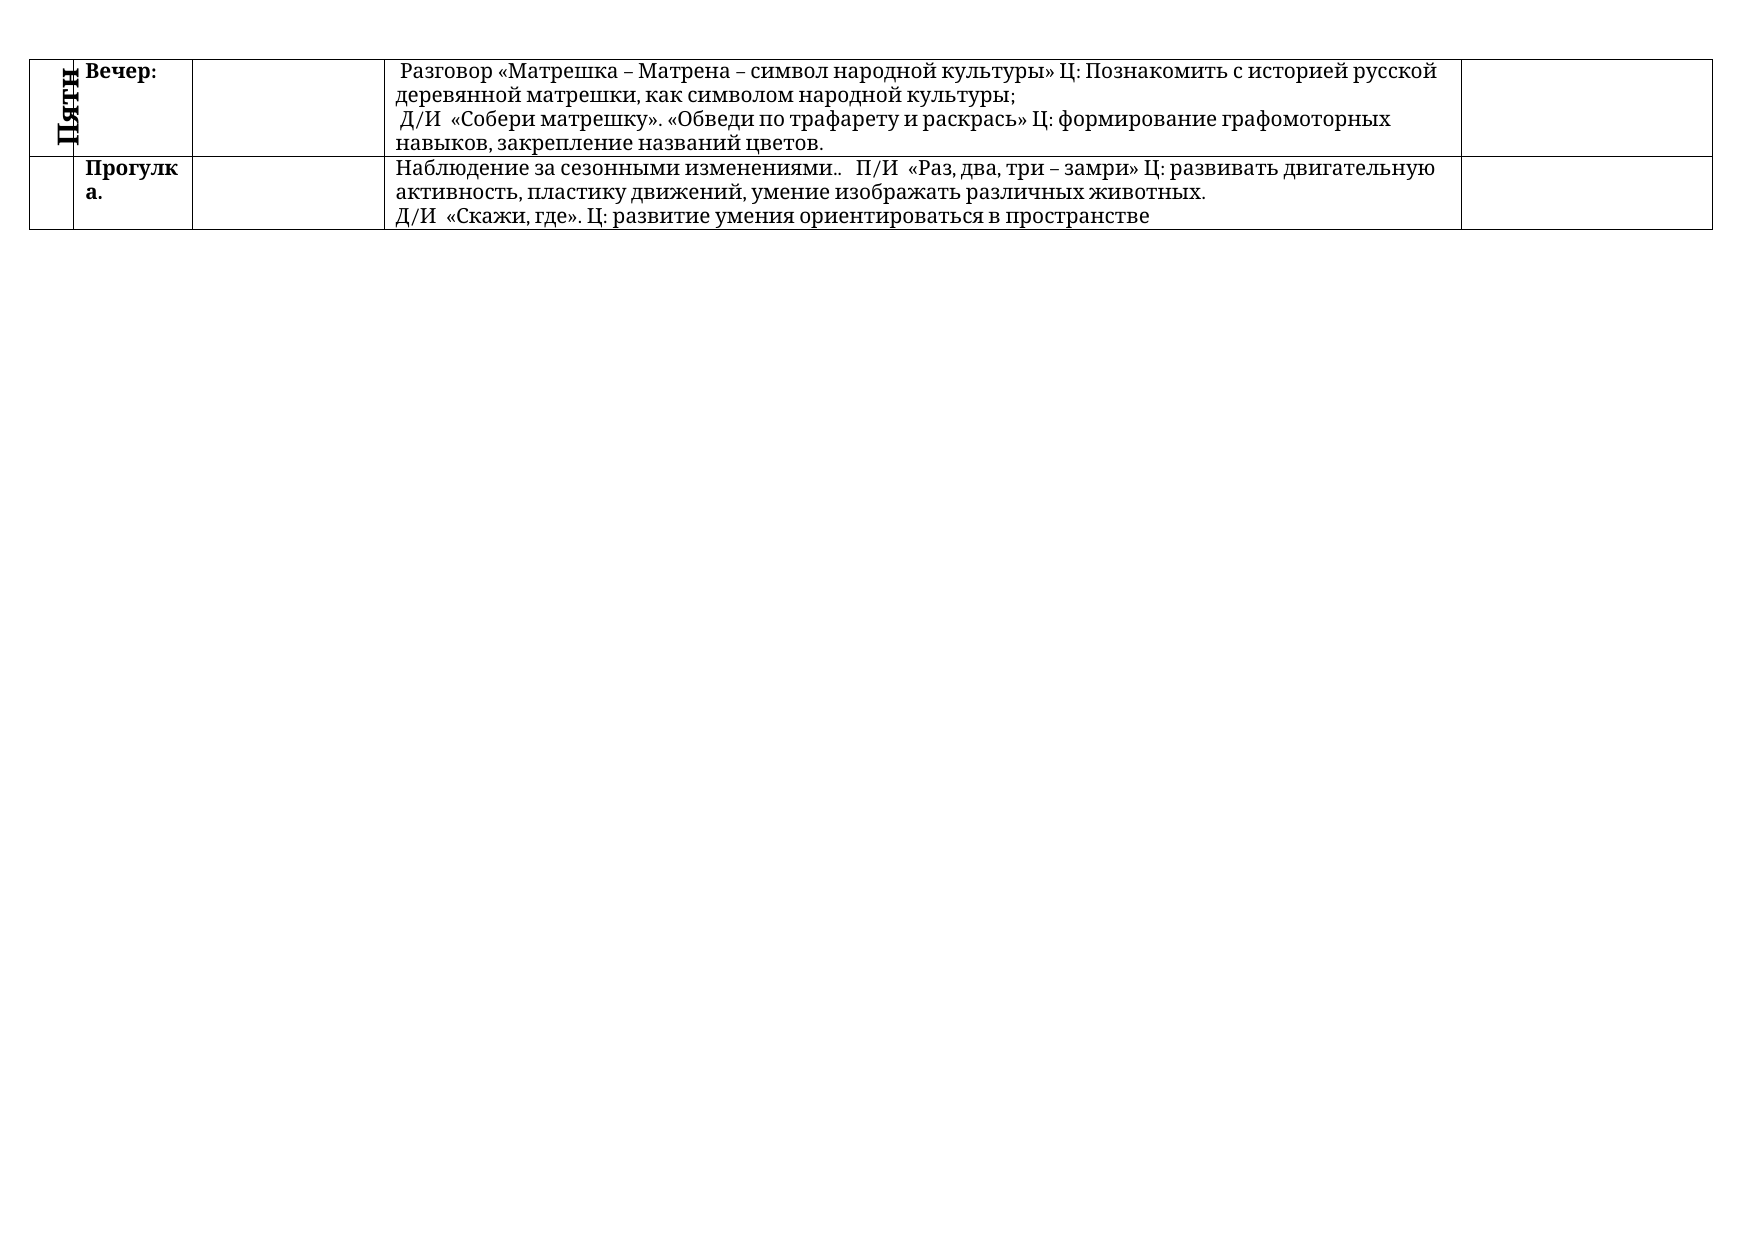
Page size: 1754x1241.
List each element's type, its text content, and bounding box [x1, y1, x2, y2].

table_cell [1462, 157, 1712, 229]
table_cell Прогулка. [74, 157, 192, 229]
table_cell [193, 157, 384, 229]
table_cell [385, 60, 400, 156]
table_cell Вечер: [74, 60, 192, 156]
table_cell Разговор «Матрешка – Матрена – символ народной культуры» Ц: Познакомить с историей русской деревянной матрешки, как символом народной культуры; Д/И «Собери матрешку». «Обведи по трафарету и раскрась» Ц: формирование графомоторных навыков, закрепление названий цветов. [823, 60, 1461, 156]
table_cell [30, 157, 73, 229]
table_cell Наблюдение за сезонными изменениями.. П/И «Раз, два, три – замри» Ц: развивать двигательную активность, пластику движений, умение изображать различных животных. Д/И «Скажи, где». Ц: развитие умения ориентироваться в пространстве [385, 157, 1461, 229]
